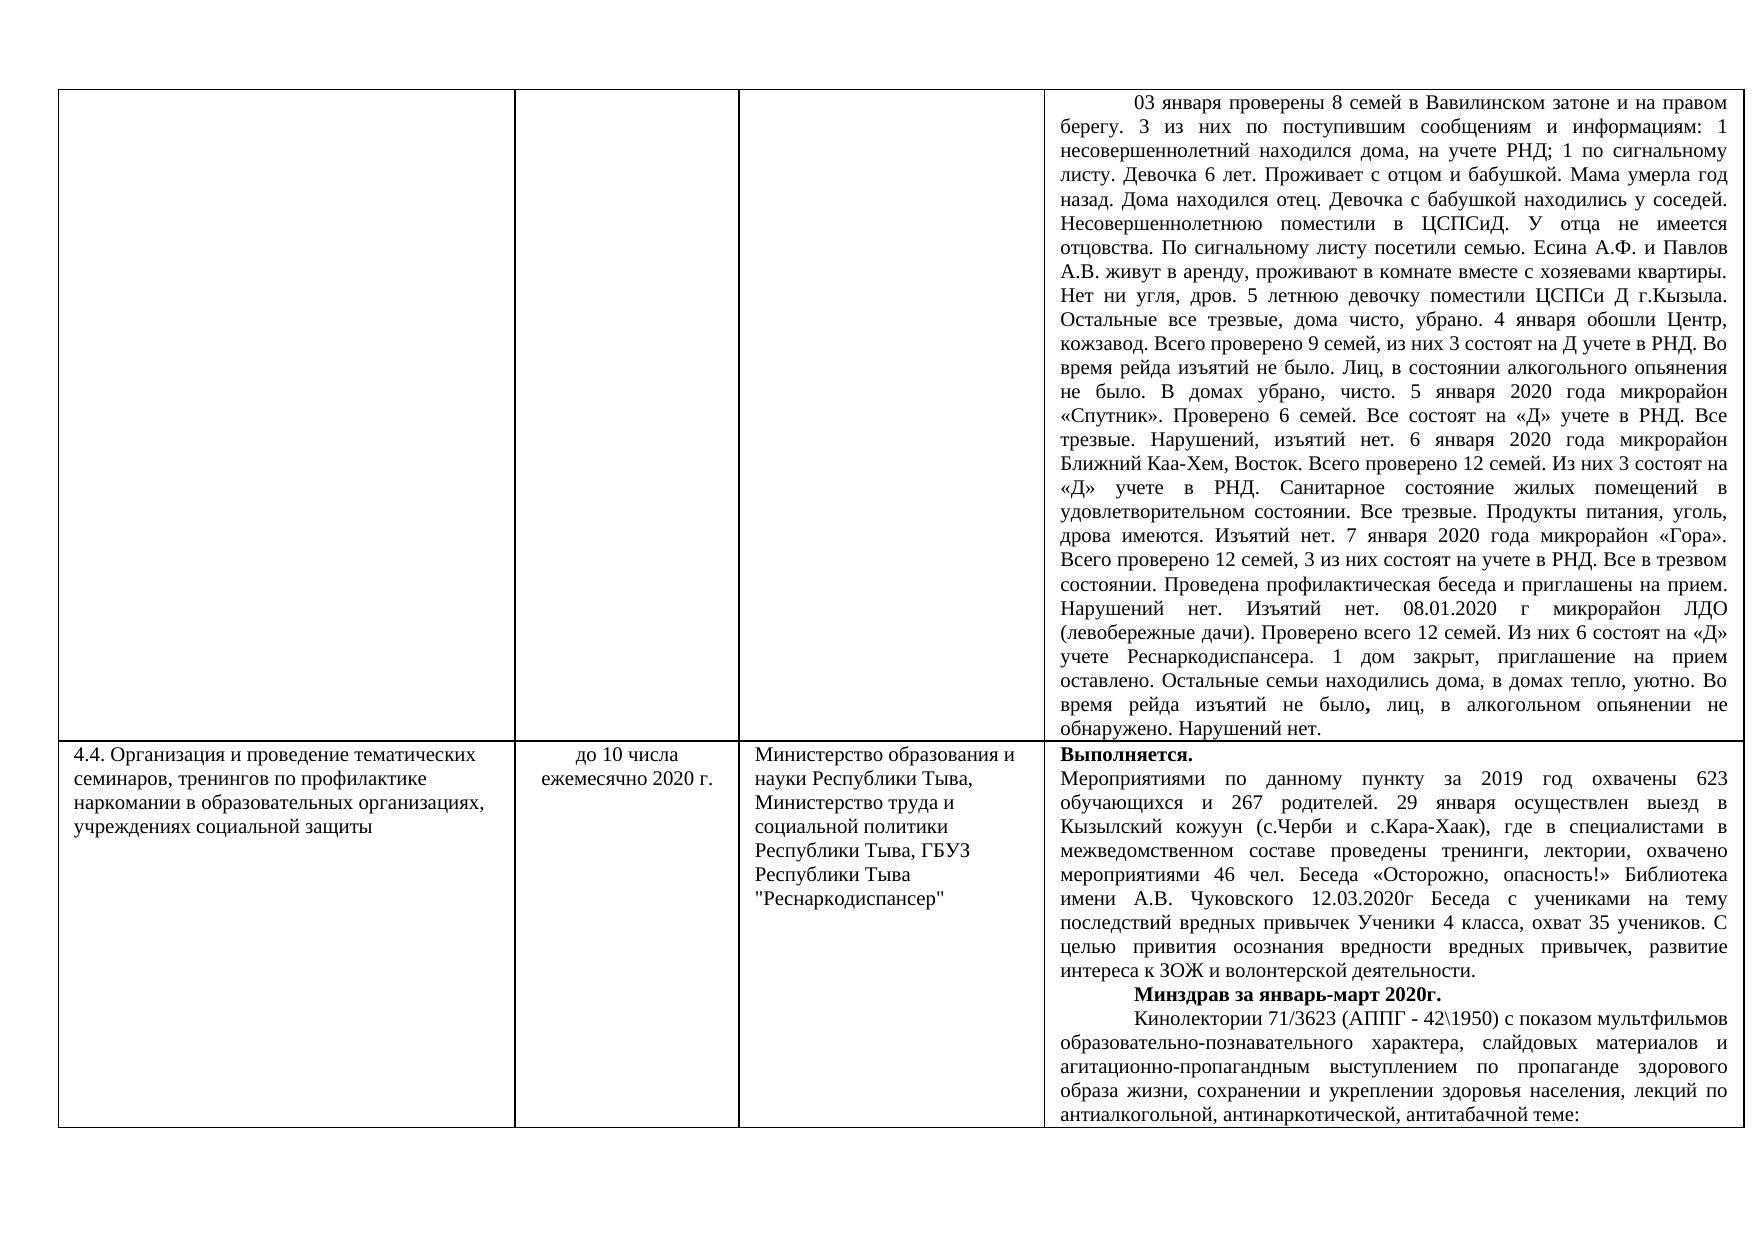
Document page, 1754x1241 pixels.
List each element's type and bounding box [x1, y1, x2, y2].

table_cell [740, 742, 1044, 1126]
table_cell [1045, 742, 1743, 1126]
table_cell [516, 742, 738, 1126]
table_cell [516, 90, 738, 740]
table_cell [59, 90, 514, 740]
table_cell [1045, 90, 1743, 740]
table_cell [740, 90, 1044, 740]
table_cell [59, 742, 514, 1126]
